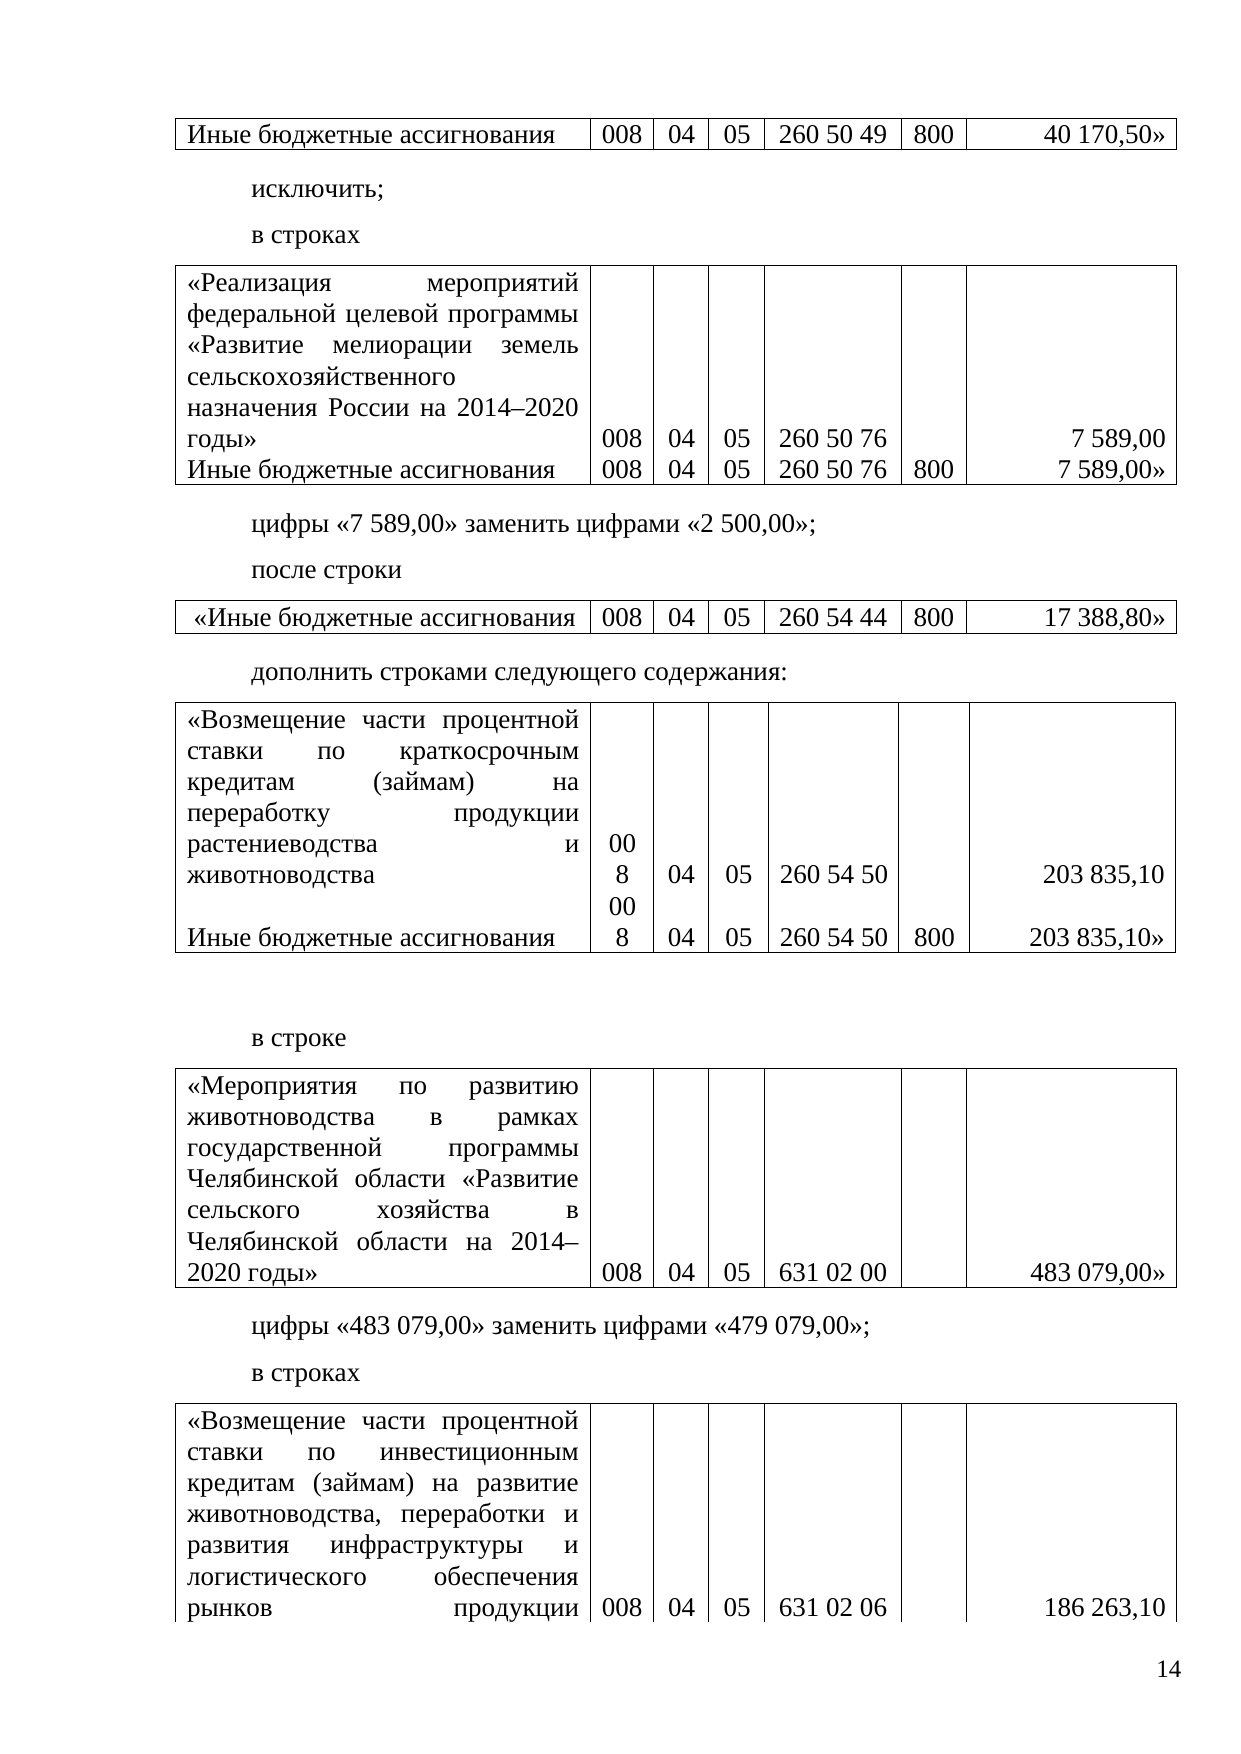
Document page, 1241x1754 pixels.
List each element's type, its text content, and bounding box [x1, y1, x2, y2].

table_header [902, 1404, 966, 1622]
table_header [899, 703, 969, 889]
table_header 008 [591, 601, 653, 632]
table_header 17 388,80» [967, 601, 1176, 632]
text цифры «483 079,00» заменить цифрами «479 079,00»; [177, 1309, 1181, 1341]
table_header «Мероприятия по развитию животноводства в рамках государственной программы Челябинской области «Развитие сельского хозяйства в Челябинской области на 2014–2020 годы» [176, 1069, 590, 1287]
text в строке [177, 1021, 1181, 1052]
table_cell 05 [709, 119, 764, 149]
text после строки [177, 553, 1181, 585]
table_cell 05 [709, 453, 764, 484]
table_cell 260 50 76 [765, 453, 901, 484]
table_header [176, 1404, 590, 1622]
table_header 05 [709, 1069, 764, 1287]
table_cell 008 [591, 119, 653, 149]
table_header 04 [654, 266, 708, 453]
table_header 186 263,10 [967, 1404, 1176, 1622]
table_header 260 50 76 [765, 266, 901, 453]
table_header 05 [709, 703, 768, 889]
table_header 04 [654, 703, 708, 889]
text цифры «7 589,00» заменить цифрами «2 500,00»; [177, 507, 1181, 538]
table_cell Иные бюджетные ассигнования [176, 453, 590, 484]
text дополнить строками следующего содержания: [177, 655, 1181, 686]
text в строках [177, 1356, 1181, 1387]
table_cell 008 [591, 890, 653, 952]
table_header 05 [709, 1404, 764, 1622]
table_header 04 [654, 1069, 708, 1287]
table_cell 260 50 49 [765, 119, 901, 149]
table_header 05 [709, 601, 764, 632]
table_header «Реализация мероприятий федеральной целевой программы «Развитие мелиорации земель сельскохозяйственного назначения России на 2014–2020 годы» [176, 266, 590, 453]
table_cell 800 [902, 453, 966, 484]
table_header 260 54 44 [765, 601, 901, 632]
table_cell 800 [902, 119, 966, 149]
table_header «Иные бюджетные ассигнования [176, 601, 590, 632]
table_header 008 [591, 266, 653, 453]
table_header 008 [591, 1069, 653, 1287]
table_cell 800 [899, 890, 969, 952]
table_cell 260 54 50 [769, 890, 898, 952]
table_cell Иные бюджетные ассигнования [176, 119, 590, 149]
table_header 260 54 50 [769, 703, 898, 889]
table_cell 04 [654, 119, 708, 149]
table_header [902, 1069, 966, 1287]
table_cell 203 835,10» [970, 890, 1175, 952]
table_header 7 589,00 [967, 266, 1176, 453]
table_header 008 [591, 703, 653, 889]
table_header 04 [654, 601, 708, 632]
table_header 008 [591, 1404, 653, 1622]
table_cell 7 589,00» [967, 453, 1176, 484]
table_cell 05 [709, 890, 768, 952]
table_cell 008 [591, 453, 653, 484]
table_header 800 [902, 601, 966, 632]
table_header 04 [654, 1404, 708, 1622]
table_header 203 835,10 [970, 703, 1175, 889]
table_header [902, 266, 966, 453]
table_cell 04 [654, 890, 708, 952]
table_header 631 02 00 [765, 1069, 901, 1287]
table_header 483 079,00» [967, 1069, 1176, 1287]
table_header 631 02 06 [765, 1404, 901, 1622]
table_cell Иные бюджетные ассигнования [176, 890, 590, 952]
text в строках [177, 218, 1181, 250]
table_cell 40 170,50» [967, 119, 1176, 149]
table_header «Возмещение части процентной ставки по краткосрочным кредитам (займам) на переработку продукции растениеводства и животноводства [176, 703, 590, 889]
table_header 05 [709, 266, 764, 453]
table_cell 04 [654, 453, 708, 484]
text исключить; [177, 172, 1181, 203]
